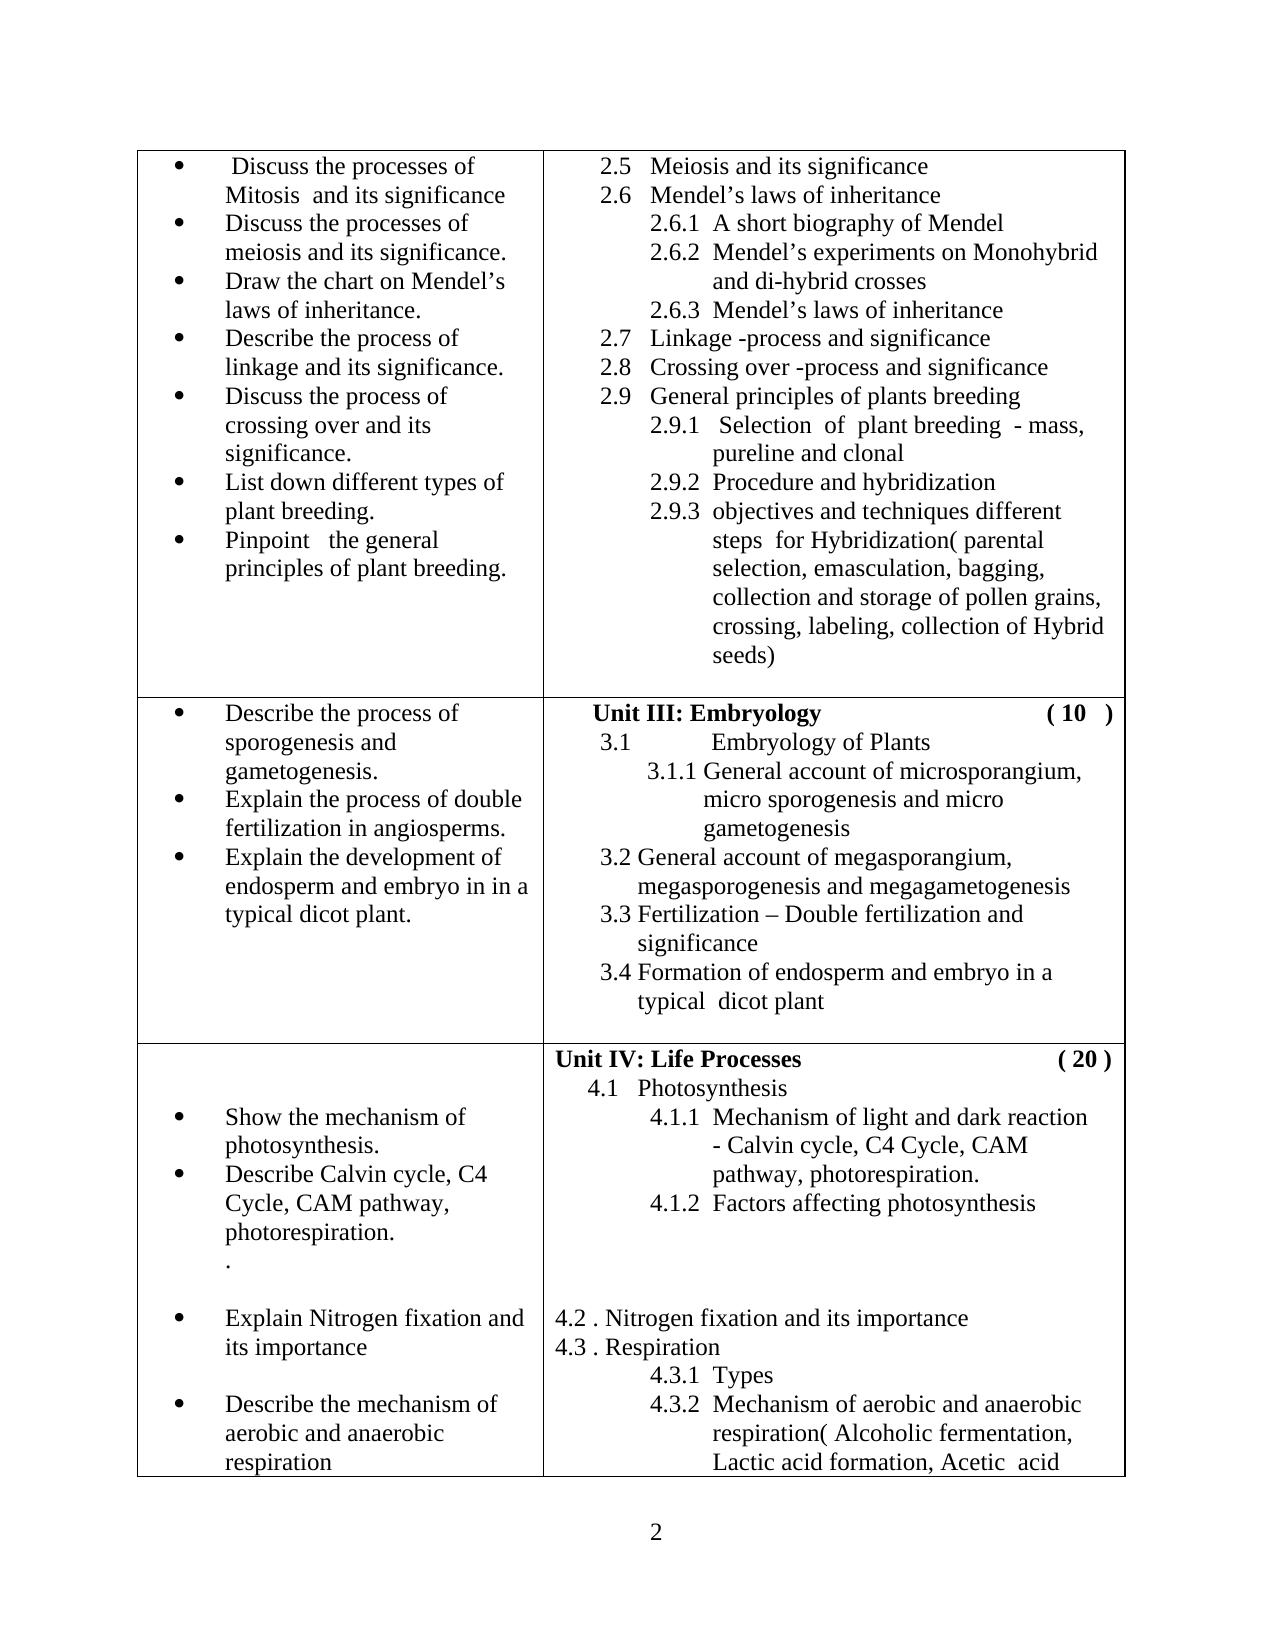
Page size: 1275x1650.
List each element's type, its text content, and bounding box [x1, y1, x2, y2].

table_cell Describe the process of sporogenesis and gametogenesis. Explain the process of double fertilization in angiosperms. Explain the development of endosperm and embryo in in a typical dicot plant. [138, 698, 543, 1043]
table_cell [138, 1044, 543, 1476]
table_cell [544, 151, 1124, 697]
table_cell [544, 1044, 1124, 1476]
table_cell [138, 151, 543, 697]
table_cell Unit III: Embryology ( 10 ) Embryology of Plants General account of microsporangium, micro sporogenesis and micro gametogenesis General account of megasporangium, megasporogenesis and megagametogenesis Fertilization – Double fertilization and significance Formation of endosperm and embryo in a typical dicot plant [544, 698, 1124, 1043]
